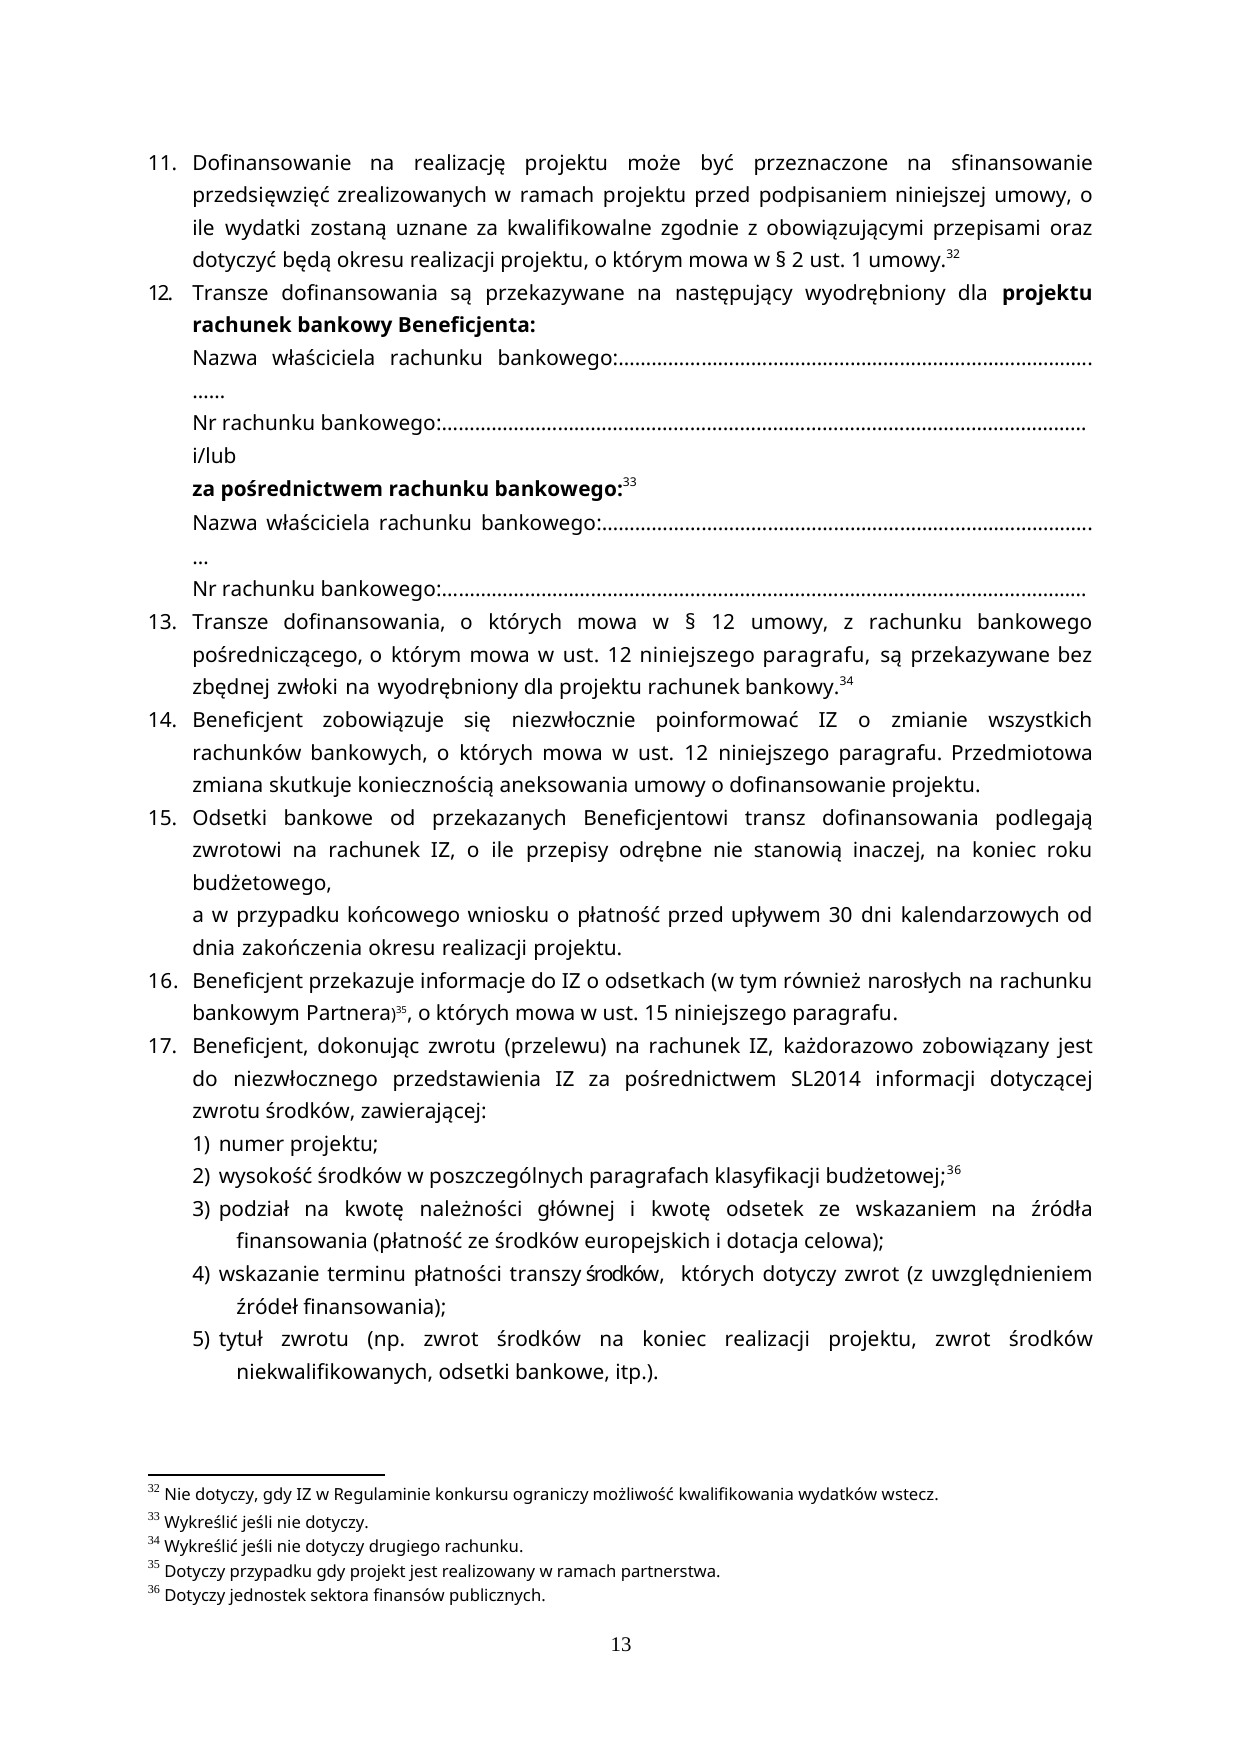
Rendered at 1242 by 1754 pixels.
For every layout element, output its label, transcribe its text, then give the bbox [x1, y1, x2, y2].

list Odsetki bankowe od przekazanych Beneficjentowi transz dofinansowania podlegają zwrotowi na rachunek IZ, o ile przepisy odrębne nie stanowią inaczej, na koniec roku budżetowego, a w przypadku końcowego wniosku o płatność przed upływem 30 dni kalendarzowych od dnia zakończenia okresu realizacji projektu. [148, 803, 1093, 962]
list podział na kwotę należności głównej i kwotę odsetek ze wskazaniem na źródła finansowania (płatność ze środków europejskich i dotacja celowa); [192, 1194, 1093, 1255]
text i/lub [192, 441, 1093, 469]
list Transze dofinansowania, o których mowa w § 12 umowy, z rachunku bankowego pośredniczącego, o którym mowa w ust. 12 niniejszego paragrafu, są przekazywane bez zbędnej zwłoki na wyodrębniony dla projektu rachunek bankowy. [148, 607, 1093, 701]
text za pośrednictwem rachunku bankowego: [192, 474, 1093, 502]
list Dofinansowanie na realizację projektu może być przeznaczone na sfinansowanie przedsięwzięć zrealizowanych w ramach projektu przed podpisaniem niniejszej umowy, o ile wydatki zostaną uznane za kwalifikowalne zgodnie z obowiązującymi przepisami oraz dotyczyć będą okresu realizacji projektu, o którym mowa w § 2 ust. 1 umowy. [148, 148, 1093, 274]
text Nazwa właściciela rachunku bankowego:……………………………………………………………………………..… [192, 506, 1093, 570]
list wysokość środków w poszczególnych paragrafach klasyfikacji budżetowej; [192, 1161, 1093, 1190]
list wskazanie terminu płatności transzy środków, których dotyczy zwrot (z uwzględnieniem źródeł finansowania); [192, 1259, 1093, 1320]
text Nr rachunku bankowego:……………………………………………………………………………………………………… [192, 408, 1093, 437]
list Beneficjent zobowiązuje się niezwłocznie poinformować IZ o zmianie wszystkich rachunków bankowych, o których mowa w ust. 12 niniejszego paragrafu. Przedmiotowa zmiana skutkuje koniecznością aneksowania umowy o dofinansowanie projektu. [148, 705, 1093, 799]
text Nr rachunku bankowego:……………………………………………………………………………………………………… [192, 574, 1093, 603]
list numer projektu; [192, 1129, 1093, 1157]
text Nazwa właściciela rachunku bankowego:…………………………………………………………………………..…… [192, 343, 1093, 404]
list Transze dofinansowania są przekazywane na następujący wyodrębniony dla projektu rachunek bankowy Beneficjenta: [148, 278, 1093, 339]
list Beneficjent przekazuje informacje do IZ o odsetkach (w tym również narosłych na rachunku bankowym Partnera), o których mowa w ust. 15 niniejszego paragrafu. [148, 966, 1093, 1027]
list Beneficjent, dokonując zwrotu (przelewu) na rachunek IZ, każdorazowo zobowiązany jest do niezwłocznego przedstawienia IZ za pośrednictwem SL2014 informacji dotyczącej zwrotu środków, zawierającej: [148, 1031, 1093, 1125]
list tytuł zwrotu (np. zwrot środków na koniec realizacji projektu, zwrot środków niekwalifikowanych, odsetki bankowe, itp.). [192, 1324, 1093, 1386]
